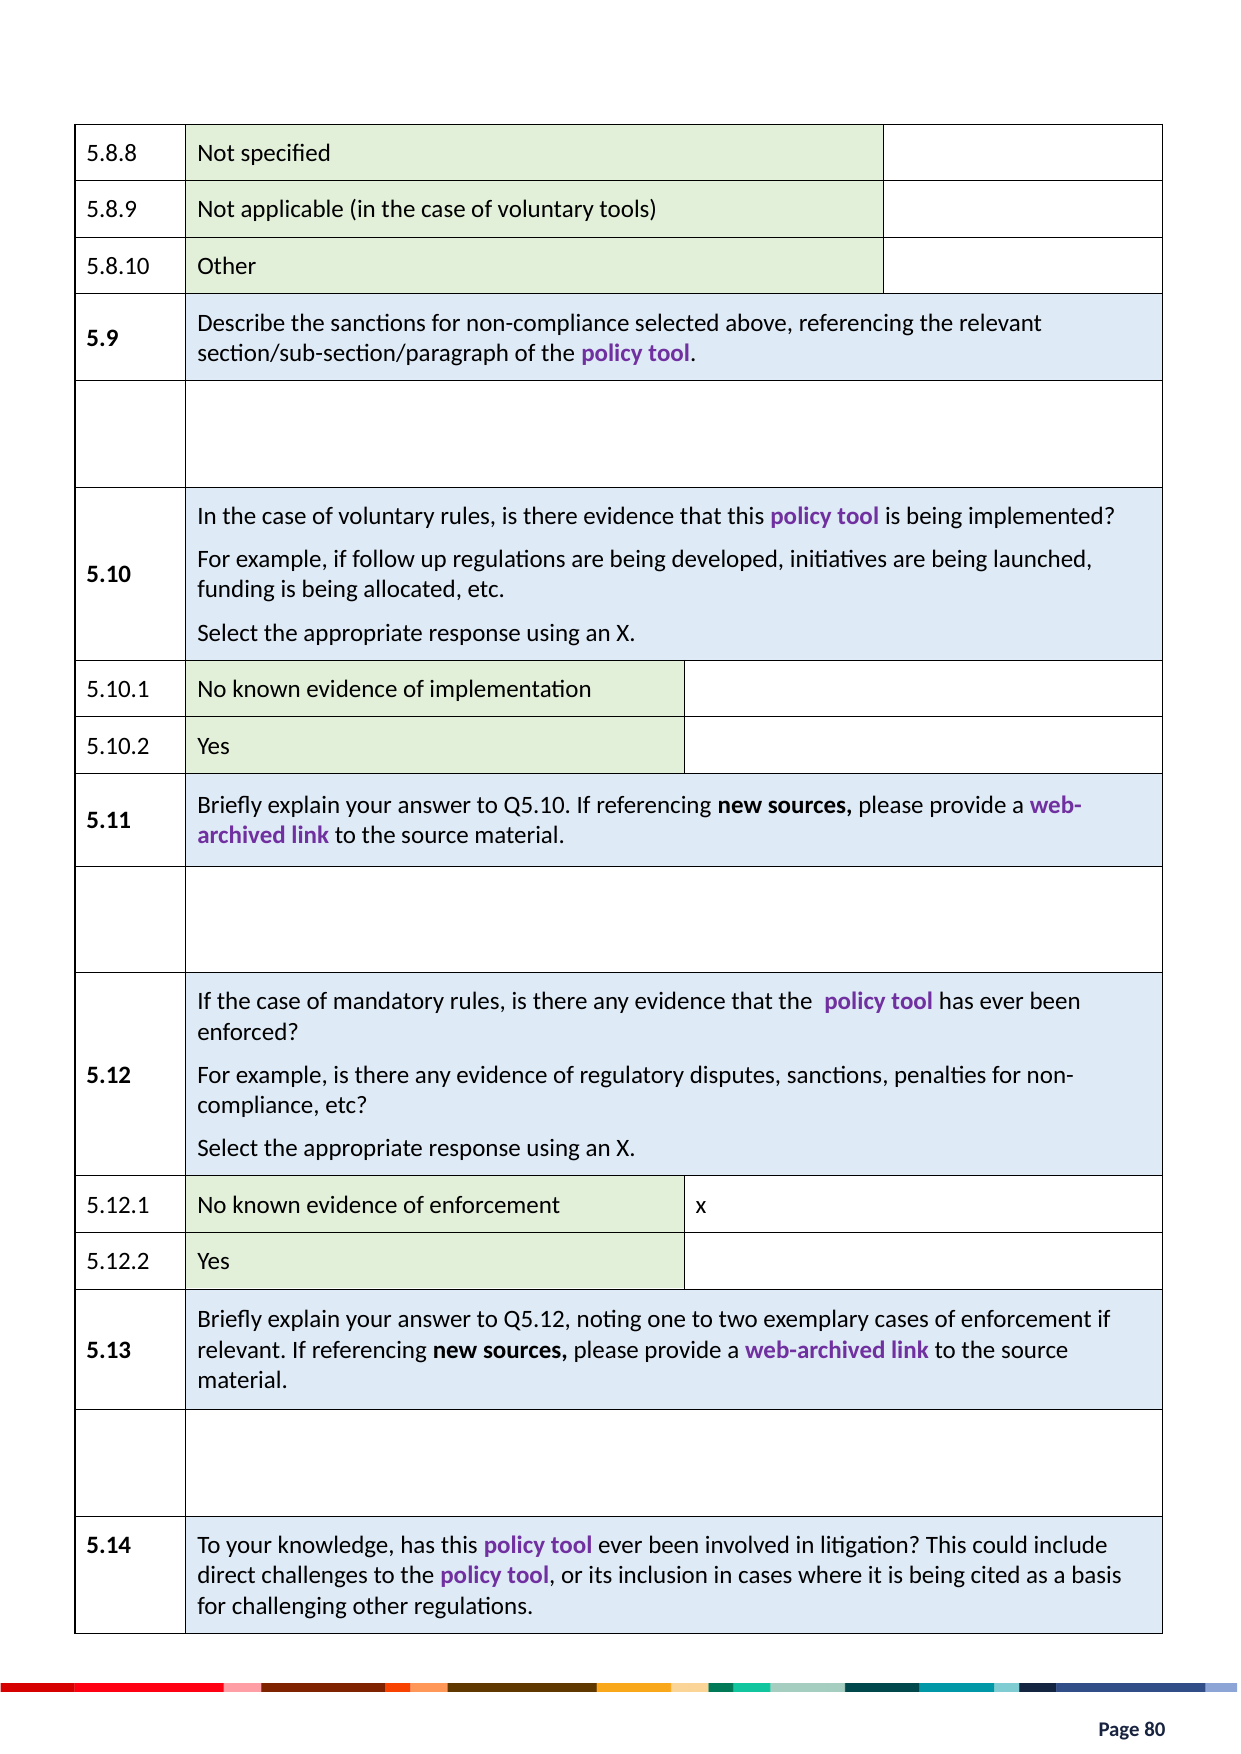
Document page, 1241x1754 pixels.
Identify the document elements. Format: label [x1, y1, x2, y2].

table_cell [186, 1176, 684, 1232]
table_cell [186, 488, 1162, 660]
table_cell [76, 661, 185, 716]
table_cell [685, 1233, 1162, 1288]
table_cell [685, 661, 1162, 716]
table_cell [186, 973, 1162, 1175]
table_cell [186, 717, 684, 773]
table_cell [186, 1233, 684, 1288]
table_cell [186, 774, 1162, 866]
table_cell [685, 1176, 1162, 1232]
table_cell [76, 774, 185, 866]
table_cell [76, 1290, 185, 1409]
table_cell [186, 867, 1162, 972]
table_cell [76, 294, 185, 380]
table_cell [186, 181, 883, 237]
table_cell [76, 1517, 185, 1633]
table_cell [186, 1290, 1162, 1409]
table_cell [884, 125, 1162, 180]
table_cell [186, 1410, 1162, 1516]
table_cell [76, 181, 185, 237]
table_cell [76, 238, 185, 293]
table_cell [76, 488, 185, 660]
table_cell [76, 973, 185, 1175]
picture [0, 1683, 1236, 1692]
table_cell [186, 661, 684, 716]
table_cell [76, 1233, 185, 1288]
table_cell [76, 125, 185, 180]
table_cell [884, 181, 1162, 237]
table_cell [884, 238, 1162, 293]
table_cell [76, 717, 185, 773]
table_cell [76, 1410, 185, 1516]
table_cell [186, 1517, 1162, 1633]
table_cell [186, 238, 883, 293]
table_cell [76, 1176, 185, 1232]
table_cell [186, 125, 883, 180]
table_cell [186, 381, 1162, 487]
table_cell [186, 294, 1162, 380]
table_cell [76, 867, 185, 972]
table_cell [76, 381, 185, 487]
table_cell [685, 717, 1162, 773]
